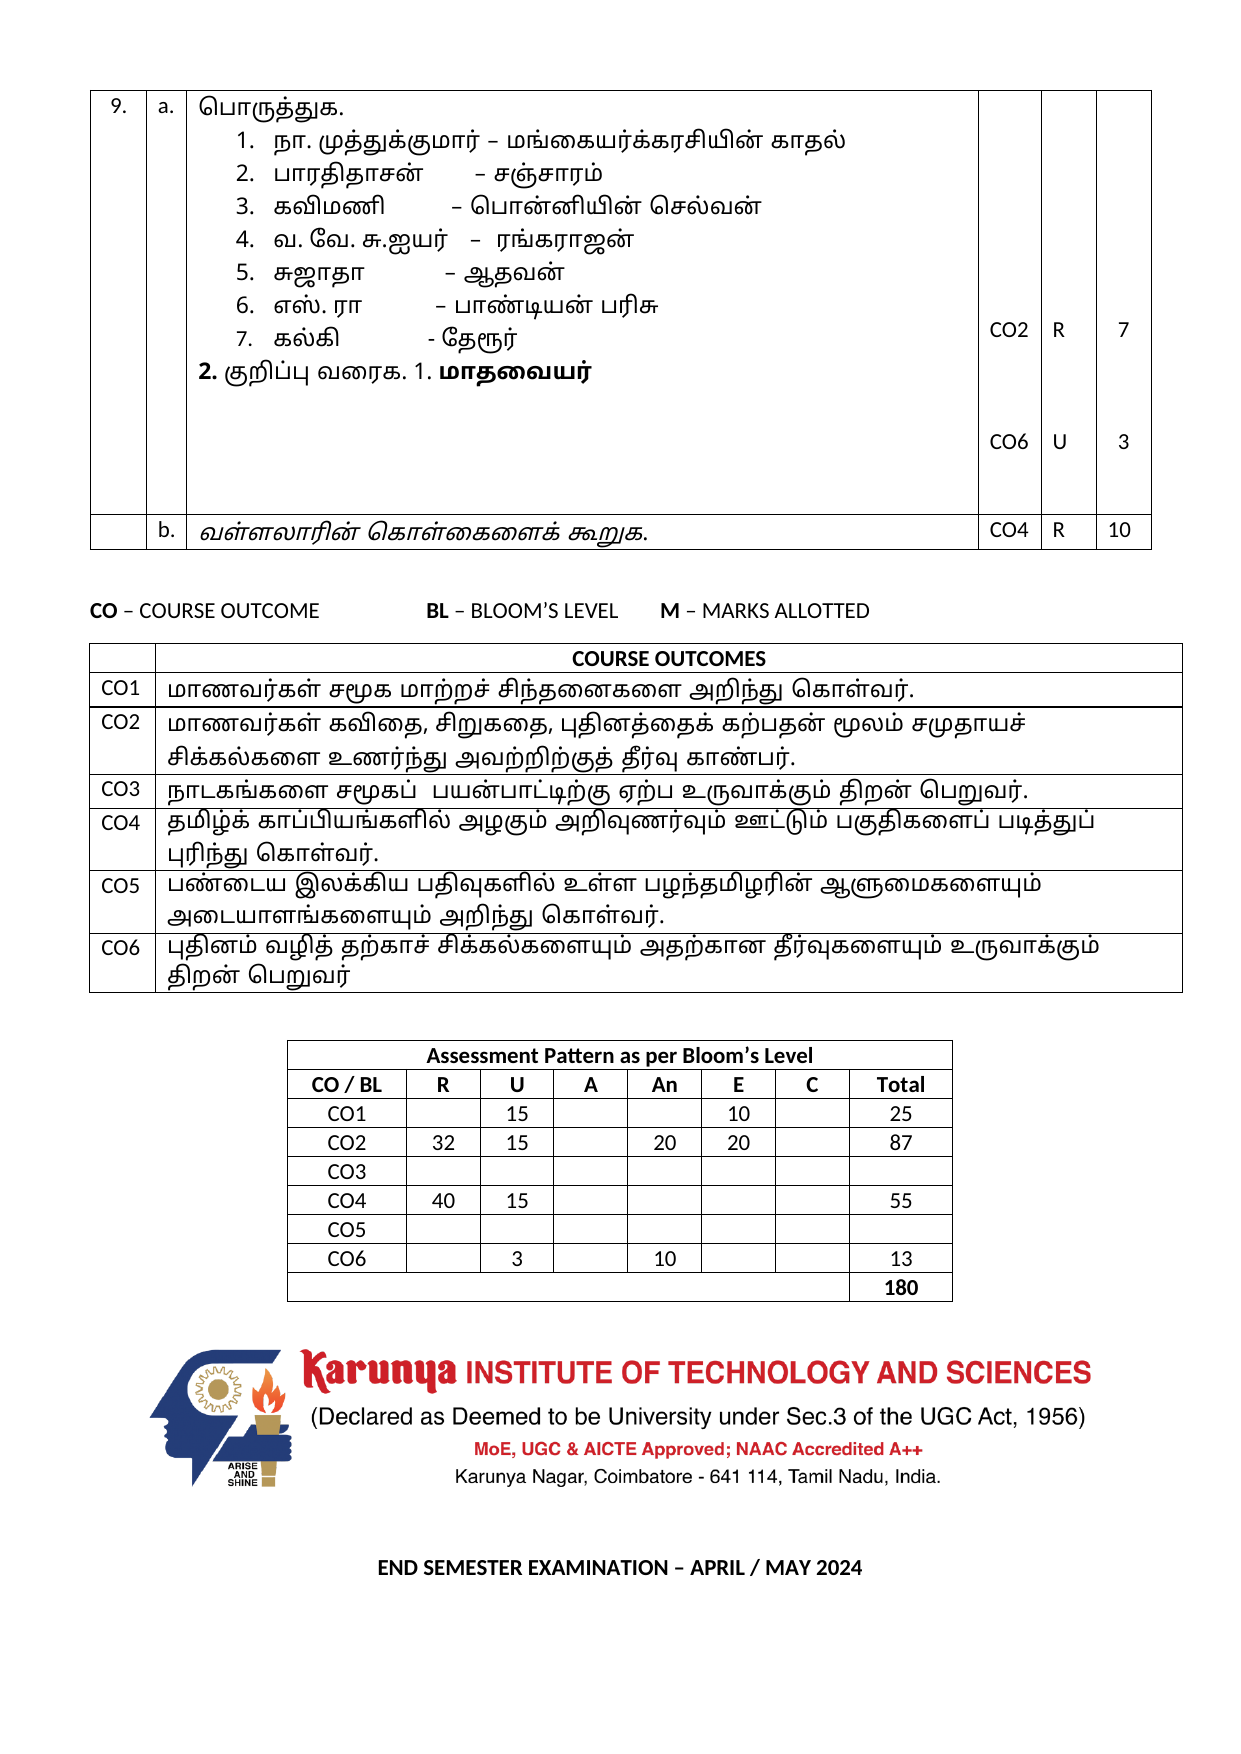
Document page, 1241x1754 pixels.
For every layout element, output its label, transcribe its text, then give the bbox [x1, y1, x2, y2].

table_cell CO4 [288, 1186, 406, 1214]
table_cell மாணவர்கள் கவிதை, சிறுகதை, புதினத்தைக் கற்பதன் மூலம் சமுதாயச் சிக்கல்களை உணர்ந்து அவற்றிற்குத் தீர்வு காண்பர். [156, 708, 1182, 773]
table_cell [407, 1215, 480, 1243]
table_cell 15 [481, 1128, 553, 1156]
table_cell CO3 [288, 1157, 406, 1185]
table_cell CO4 [90, 809, 155, 870]
table_cell 15 [481, 1099, 553, 1127]
table_cell 180 [850, 1273, 952, 1301]
table_cell [91, 515, 146, 548]
table_cell E [702, 1070, 775, 1098]
table_cell R [407, 1070, 480, 1098]
table_cell [407, 1157, 480, 1185]
table_cell [702, 1157, 775, 1185]
table_cell [850, 1215, 952, 1243]
table_cell மாணவர்கள் சமூக மாற்றச் சிந்தனைகளை அறிந்து கொள்வர். [156, 673, 1182, 706]
table_cell [554, 1244, 627, 1272]
table_cell U [481, 1070, 553, 1098]
table_cell CO1 [90, 673, 155, 706]
table_cell CO6 [288, 1244, 406, 1272]
table_cell 32 [407, 1128, 480, 1156]
table_cell 15 [481, 1186, 553, 1214]
table_cell பொருத்துக. நா. முத்துக்குமார் – மங்கையர்க்கரசியின் காதல் பாரதிதாசன் – சஞ்சாரம் கவிமணி – பொன்னியின் செல்வன் வ. வே. சு.ஐயர் – ரங்கராஜன் சுஜாதா – ஆதவன் எஸ். ரா – பாண்டியன் பரிசு கல்கி - தேரூர் 2. குறிப்பு வரைக. 1. மாதவையர் [187, 91, 978, 514]
table_cell [702, 1215, 775, 1243]
table_cell CO2 CO6 [979, 91, 1041, 514]
table_cell C [776, 1070, 849, 1098]
table_cell [481, 1157, 553, 1185]
table_cell 10 [628, 1244, 701, 1272]
table_cell [628, 1186, 701, 1214]
table_cell [554, 1157, 627, 1185]
table_cell [554, 1215, 627, 1243]
table_cell [850, 1157, 952, 1185]
text END SEMESTER EXAMINATION – APRIL / MAY 2024 [90, 1553, 1150, 1581]
table_cell [554, 1186, 627, 1214]
table_cell CO1 [288, 1099, 406, 1127]
table_cell [407, 1244, 480, 1272]
table_cell Total [850, 1070, 952, 1098]
table_cell 10 [702, 1099, 775, 1127]
table_cell R U [1042, 91, 1096, 514]
table_cell 25 [850, 1099, 952, 1127]
table_cell CO2 [288, 1128, 406, 1156]
table_cell CO6 [90, 934, 155, 992]
table_cell CO2 [90, 708, 155, 773]
table_cell [554, 1128, 627, 1156]
table_cell [628, 1215, 701, 1243]
table_cell 87 [850, 1128, 952, 1156]
table_cell a. [147, 91, 186, 514]
table_cell CO4 [979, 515, 1041, 548]
table_cell 3 [481, 1244, 553, 1272]
table_cell 10 [1097, 515, 1151, 548]
table_cell [776, 1099, 849, 1127]
table_cell [481, 1215, 553, 1243]
table_cell நாடகங்களை சமூகப் பயன்பாட்டிற்கு ஏற்ப உருவாக்கும் திறன் பெறுவர். [156, 775, 1182, 807]
table_cell [628, 1157, 701, 1185]
table_cell 20 [628, 1128, 701, 1156]
table_header [90, 644, 155, 672]
table_cell An [628, 1070, 701, 1098]
table_cell [702, 1244, 775, 1272]
table_header COURSE OUTCOMES [156, 644, 1182, 672]
table_cell [776, 1215, 849, 1243]
table_cell 55 [850, 1186, 952, 1214]
picture [149, 1349, 1091, 1487]
table_cell பண்டைய இலக்கிய பதிவுகளில் உள்ள பழந்தமிழரின் ஆளுமைகளையும் அடையாளங்களையும் அறிந்து கொள்வர். [156, 871, 1182, 932]
table_cell 9. [91, 91, 146, 514]
table_cell [776, 1186, 849, 1214]
text CO – COURSE OUTCOME BL – BLOOM’S LEVEL M – MARKS ALLOTTED [90, 596, 1150, 624]
table_cell 20 [702, 1128, 775, 1156]
table_cell CO5 [288, 1215, 406, 1243]
table_cell R [1042, 515, 1096, 548]
table_cell 13 [850, 1244, 952, 1272]
table_cell CO3 [90, 775, 155, 807]
table_cell [628, 1099, 701, 1127]
table_cell தமிழ்க் காப்பியங்களில் அழகும் அறிவுணர்வும் ஊட்டும் பகுதிகளைப் படித்துப் புரிந்து கொள்வர். [156, 809, 1182, 870]
table_cell [407, 1099, 480, 1127]
table_cell [288, 1273, 849, 1301]
table_cell A [554, 1070, 627, 1098]
table_cell b. [147, 515, 186, 548]
table_cell [554, 1099, 627, 1127]
table_cell 40 [407, 1186, 480, 1214]
table_cell [776, 1157, 849, 1185]
table_cell [776, 1244, 849, 1272]
table_cell [776, 1128, 849, 1156]
table_cell CO / BL [288, 1070, 406, 1098]
table_header Assessment Pattern as per Bloom’s Level [288, 1041, 952, 1069]
table_cell 7 3 [1097, 91, 1151, 514]
table_cell வள்ளலாரின் கொள்கைளைக் கூறுக. [187, 515, 978, 548]
table_cell CO5 [90, 871, 155, 932]
table_cell புதினம் வழித் தற்காச் சிக்கல்களையும் அதற்கான தீர்வுகளையும் உருவாக்கும் திறன் பெறுவர் [156, 934, 1182, 992]
table_cell [702, 1186, 775, 1214]
